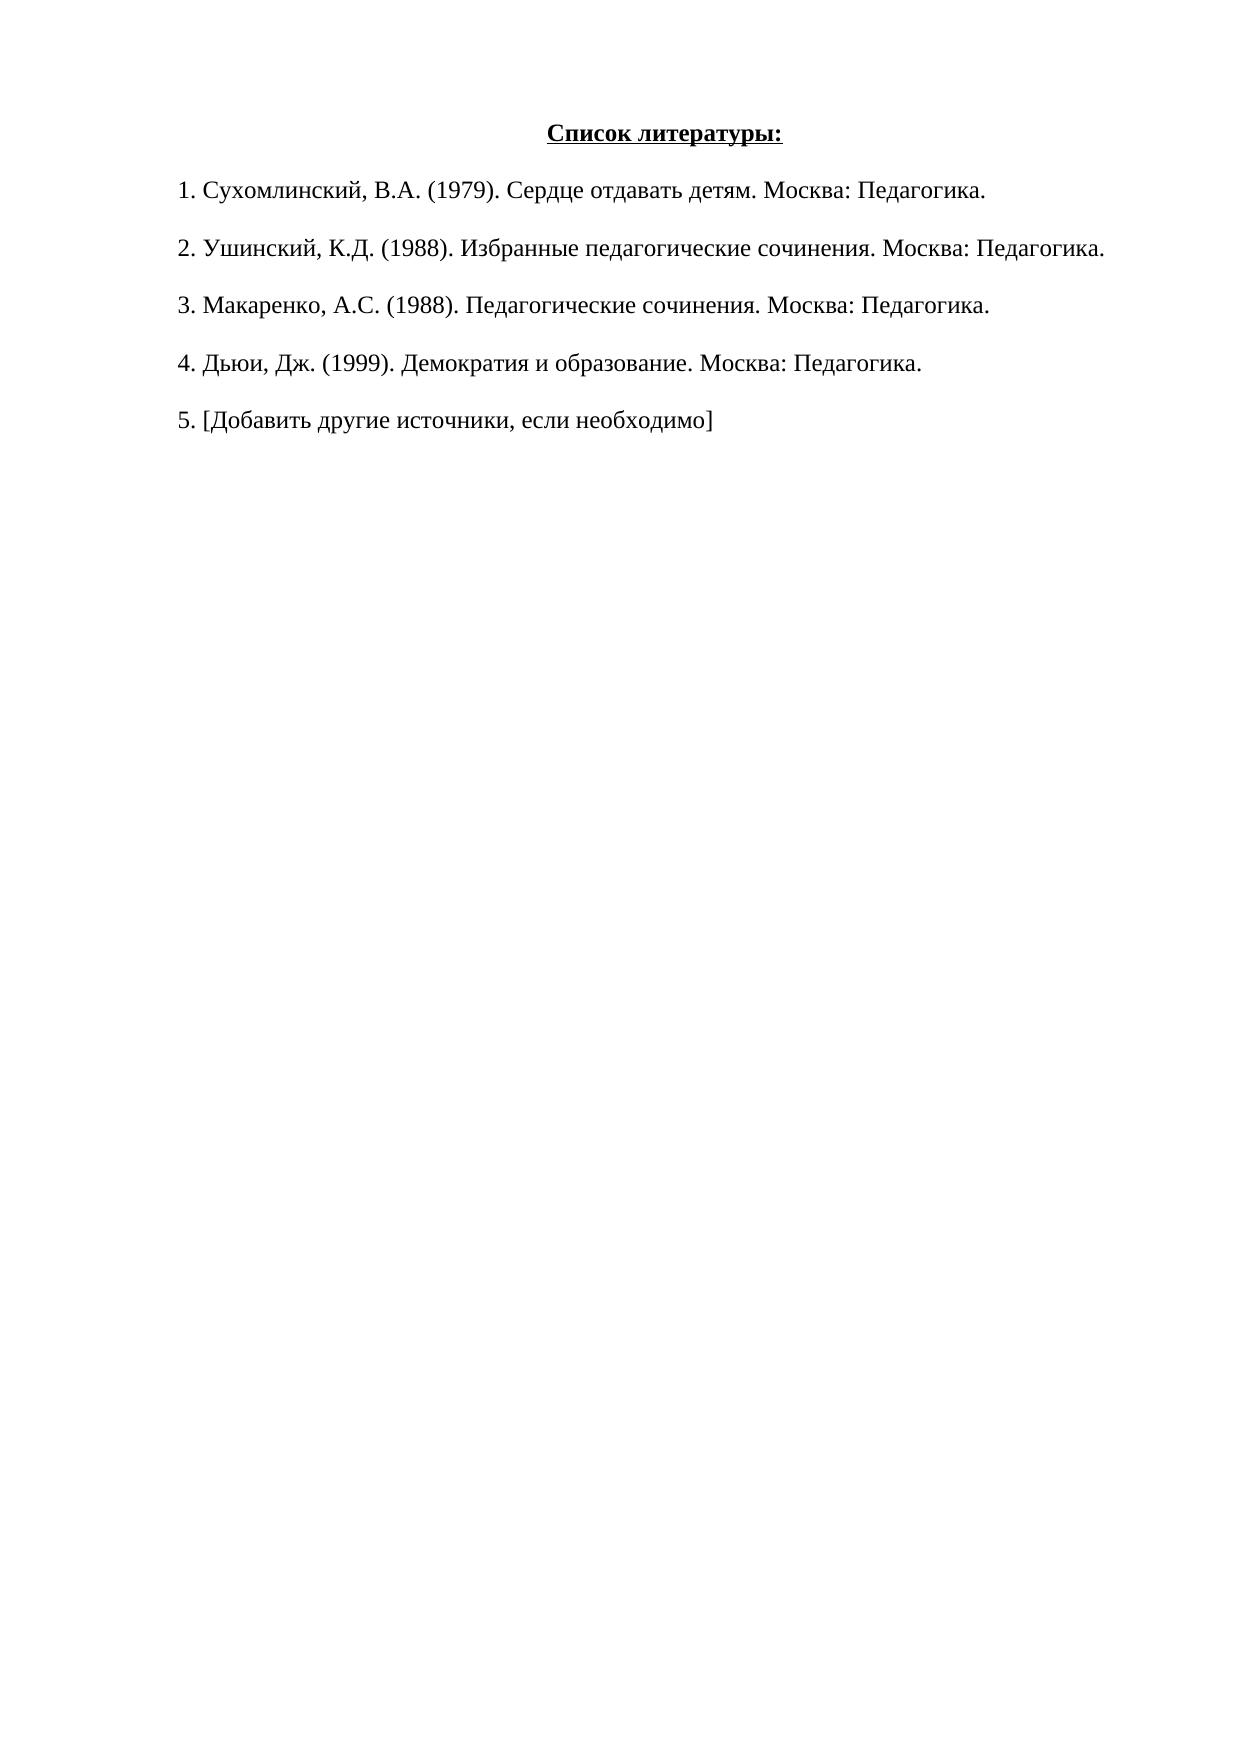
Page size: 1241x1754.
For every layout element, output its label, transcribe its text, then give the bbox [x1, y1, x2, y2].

text Список литературы: [177, 118, 1152, 147]
text 2. Ушинский, К.Д. (1988). Избранные педагогические сочинения. Москва: Педагогика. [177, 233, 1152, 262]
text 4. Дьюи, Дж. (1999). Демократия и образование. Москва: Педагогика. [177, 348, 1152, 377]
text 1. Сухомлинский, В.А. (1979). Сердце отдавать детям. Москва: Педагогика. [177, 176, 1152, 204]
text 5. [Добавить другие источники, если необходимо] [177, 406, 1152, 434]
text 3. Макаренко, А.С. (1988). Педагогические сочинения. Москва: Педагогика. [177, 291, 1152, 319]
